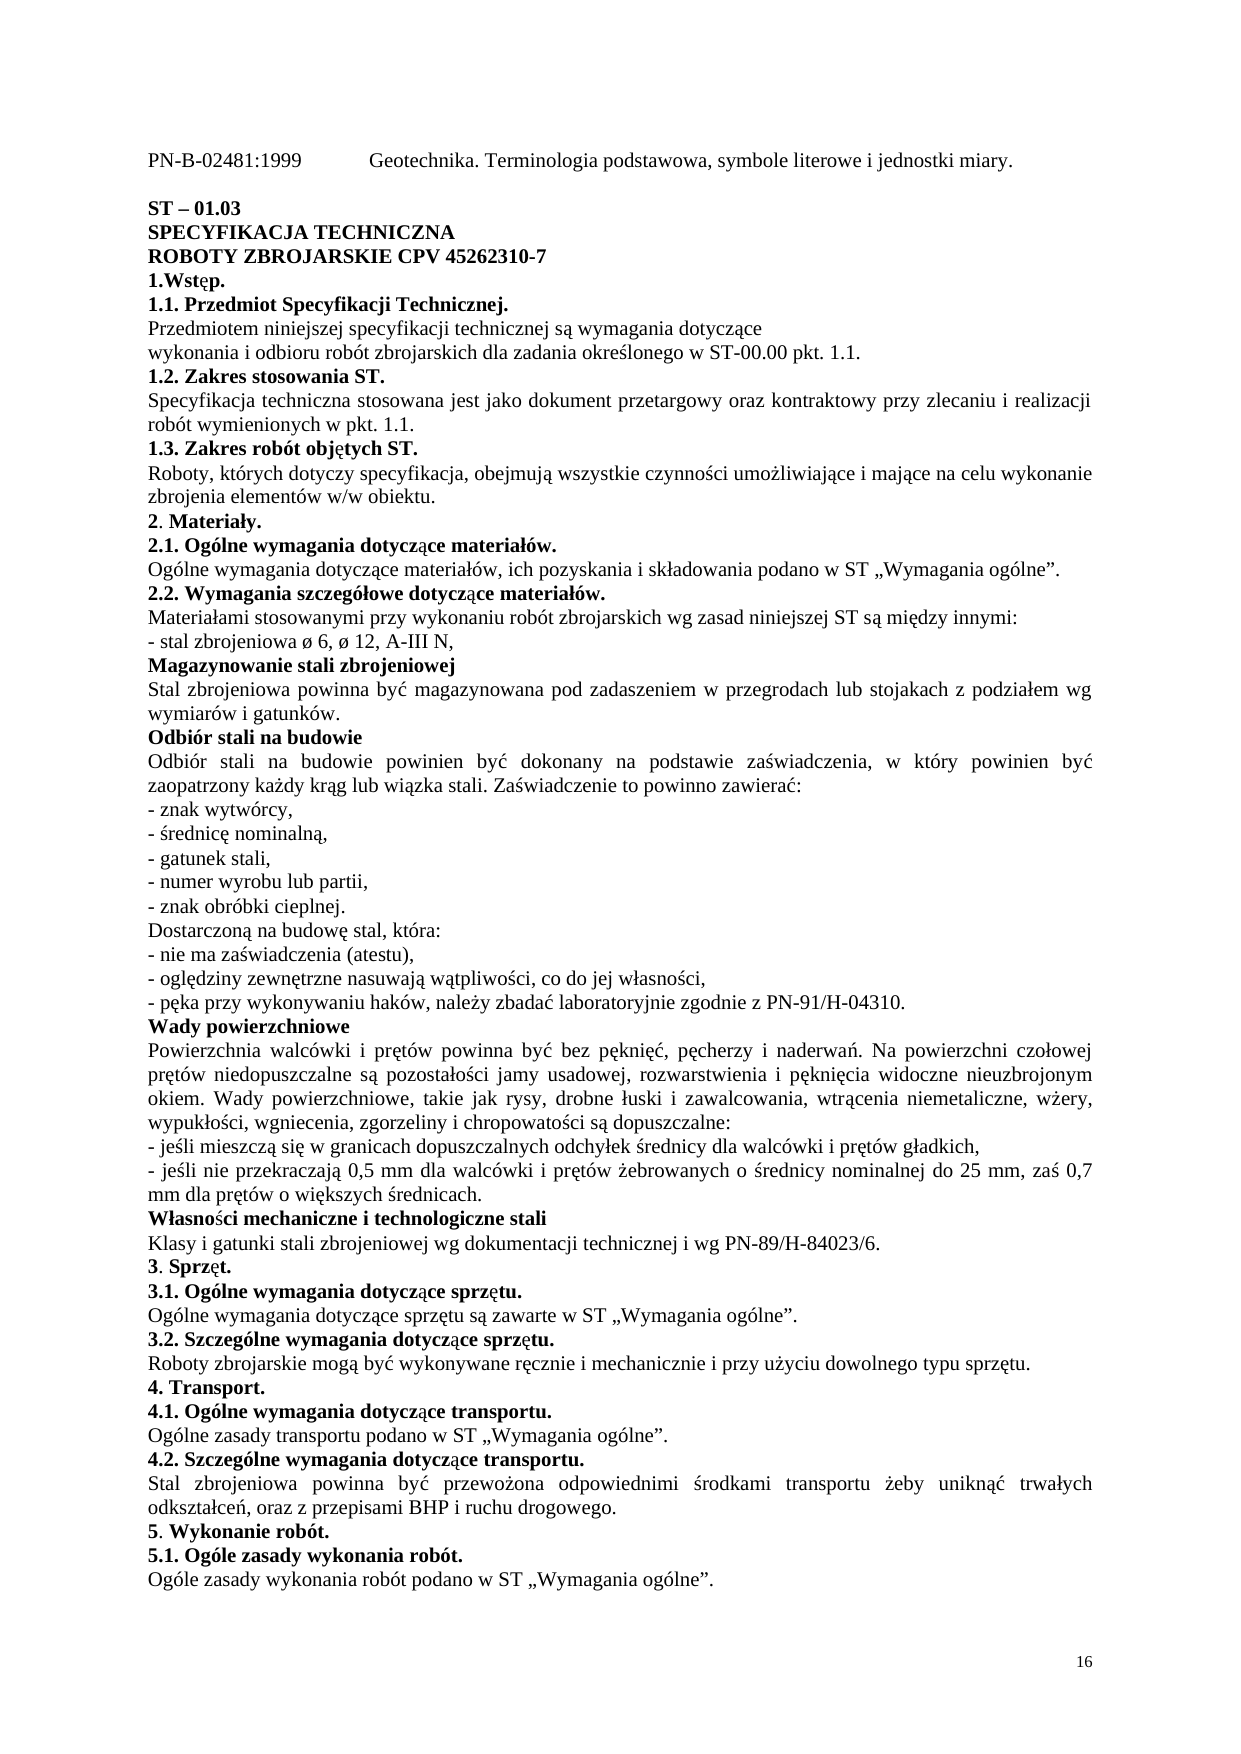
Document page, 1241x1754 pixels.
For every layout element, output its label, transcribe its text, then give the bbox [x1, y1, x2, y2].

text 2.2. Wymagania szczegółowe dotyczące materiałów. [148, 581, 1093, 605]
text - pęka przy wykonywaniu haków, należy zbadać laboratoryjnie zgodnie z PN-91/H-04310. [148, 990, 1093, 1014]
text 3.1. Ogólne wymagania dotyczące sprzętu. [148, 1278, 1093, 1303]
text Specyfikacja techniczna stosowana jest jako dokument przetargowy oraz kontraktowy przy zlecaniu i realizacji robót wymienionych w pkt. 1.1. [148, 388, 1093, 436]
text - nie ma zaświadczenia (atestu), [148, 942, 1093, 966]
text 4.2. Szczególne wymagania dotyczące transportu. [148, 1447, 1093, 1471]
text Odbiór stali na budowie powinien być dokonany na podstawie zaświadczenia, w który powinien być zaopatrzony każdy krąg lub wiązka stali. Zaświadczenie to powinno zawierać: [148, 749, 1093, 797]
text 2. Materiały. [148, 508, 1093, 533]
text Ogólne wymagania dotyczące sprzętu są zawarte w ST „Wymagania ogólne”. [148, 1303, 1093, 1327]
text - oględziny zewnętrzne nasuwają wątpliwości, co do jej własności, [148, 966, 1093, 990]
text ROBOTY ZBROJARSKIE CPV 45262310-7 [148, 244, 1093, 268]
text Ogólne wymagania dotyczące materiałów, ich pozyskania i składowania podano w ST „Wymagania ogólne”. [148, 557, 1093, 581]
text ST – 01.03 [148, 196, 1093, 220]
text - znak wytwórcy, [148, 797, 1093, 821]
text - jeśli mieszczą się w granicach dopuszczalnych odchyłek średnicy dla walcówki i prętów gładkich, [148, 1134, 1093, 1158]
text Materiałami stosowanymi przy wykonaniu robót zbrojarskich wg zasad niniejszej ST są między innymi: [148, 605, 1093, 629]
text 3. Sprzęt. [148, 1254, 1093, 1278]
text - stal zbrojeniowa ø 6, ø 12, A-III N, [148, 629, 1093, 653]
text 1.3. Zakres robót objętych ST. [148, 436, 1093, 460]
text 4. Transport. [148, 1375, 1093, 1399]
text - jeśli nie przekraczają dla walcówki i prętów żebrowanych o średnicy nominalnej do , zaś dla prętów o większych średnicach. [148, 1158, 1093, 1206]
text - znak obróbki cieplnej. [148, 893, 1093, 918]
text 1.Wstęp. [148, 268, 1093, 292]
text 5.1. Ogóle zasady wykonania robót. [148, 1543, 1093, 1567]
text wykonania i odbioru robót zbrojarskich dla zadania określonego w ST-00.00 pkt. 1.1. [148, 340, 1093, 364]
text Klasy i gatunki stali zbrojeniowej wg dokumentacji technicznej i wg PN-89/H-84023/6. [148, 1230, 1093, 1254]
text Stal zbrojeniowa powinna być przewożona odpowiednimi środkami transportu żeby uniknąć trwałych odkształceń, oraz z przepisami BHP i ruchu drogowego. [148, 1471, 1093, 1519]
text Dostarczoną na budowę stal, która: [148, 918, 1093, 942]
text 3.2. Szczególne wymagania dotyczące sprzętu. [148, 1327, 1093, 1351]
text 4.1. Ogólne wymagania dotyczące transportu. [148, 1399, 1093, 1423]
text Przedmiotem niniejszej specyfikacji technicznej są wymagania dotyczące [148, 316, 1093, 340]
text PN-B-02481:1999 Geotechnika. Terminologia podstawowa, symbole literowe i jednostki miary. [148, 148, 1093, 172]
text 2.1. Ogólne wymagania dotyczące materiałów. [148, 533, 1093, 557]
text Roboty, których dotyczy specyfikacja, obejmują wszystkie czynności umożliwiające i mające na celu wykonanie zbrojenia elementów w/w obiektu. [148, 460, 1093, 508]
text Wady powierzchniowe [148, 1014, 1093, 1038]
text Roboty zbrojarskie mogą być wykonywane ręcznie i mechanicznie i przy użyciu dowolnego typu sprzętu. [148, 1351, 1093, 1375]
text Ogólne zasady transportu podano w ST „Wymagania ogólne”. [148, 1423, 1093, 1447]
text 5. Wykonanie robót. [148, 1519, 1093, 1543]
text - numer wyrobu lub partii, [148, 869, 1093, 893]
text Odbiór stali na budowie [148, 725, 1093, 749]
text 1.1. Przedmiot Specyfikacji Technicznej. [148, 292, 1093, 316]
text Stal zbrojeniowa powinna być magazynowana pod zadaszeniem w przegrodach lub stojakach z podziałem wg wymiarów i gatunków. [148, 677, 1093, 725]
text 1.2. Zakres stosowania ST. [148, 364, 1093, 388]
text - gatunek stali, [148, 845, 1093, 869]
text Powierzchnia walcówki i prętów powinna być bez pęknięć, pęcherzy i naderwań. Na powierzchni czołowej prętów niedopuszczalne są pozostałości jamy usadowej, rozwarstwienia i pęknięcia widoczne nieuzbrojonym okiem. Wady powierzchniowe, takie jak rysy, drobne łuski i zawalcowania, wtrącenia niemetaliczne, wżery, wypukłości, wgniecenia, zgorzeliny i chropowatości są dopuszczalne: [148, 1038, 1093, 1134]
text Własności mechaniczne i technologiczne stali [148, 1206, 1093, 1230]
text Ogóle zasady wykonania robót podano w ST „Wymagania ogólne”. [148, 1567, 1093, 1591]
text SPECYFIKACJA TECHNICZNA [148, 220, 1093, 244]
text Magazynowanie stali zbrojeniowej [148, 653, 1093, 677]
text - średnicę nominalną, [148, 821, 1093, 845]
